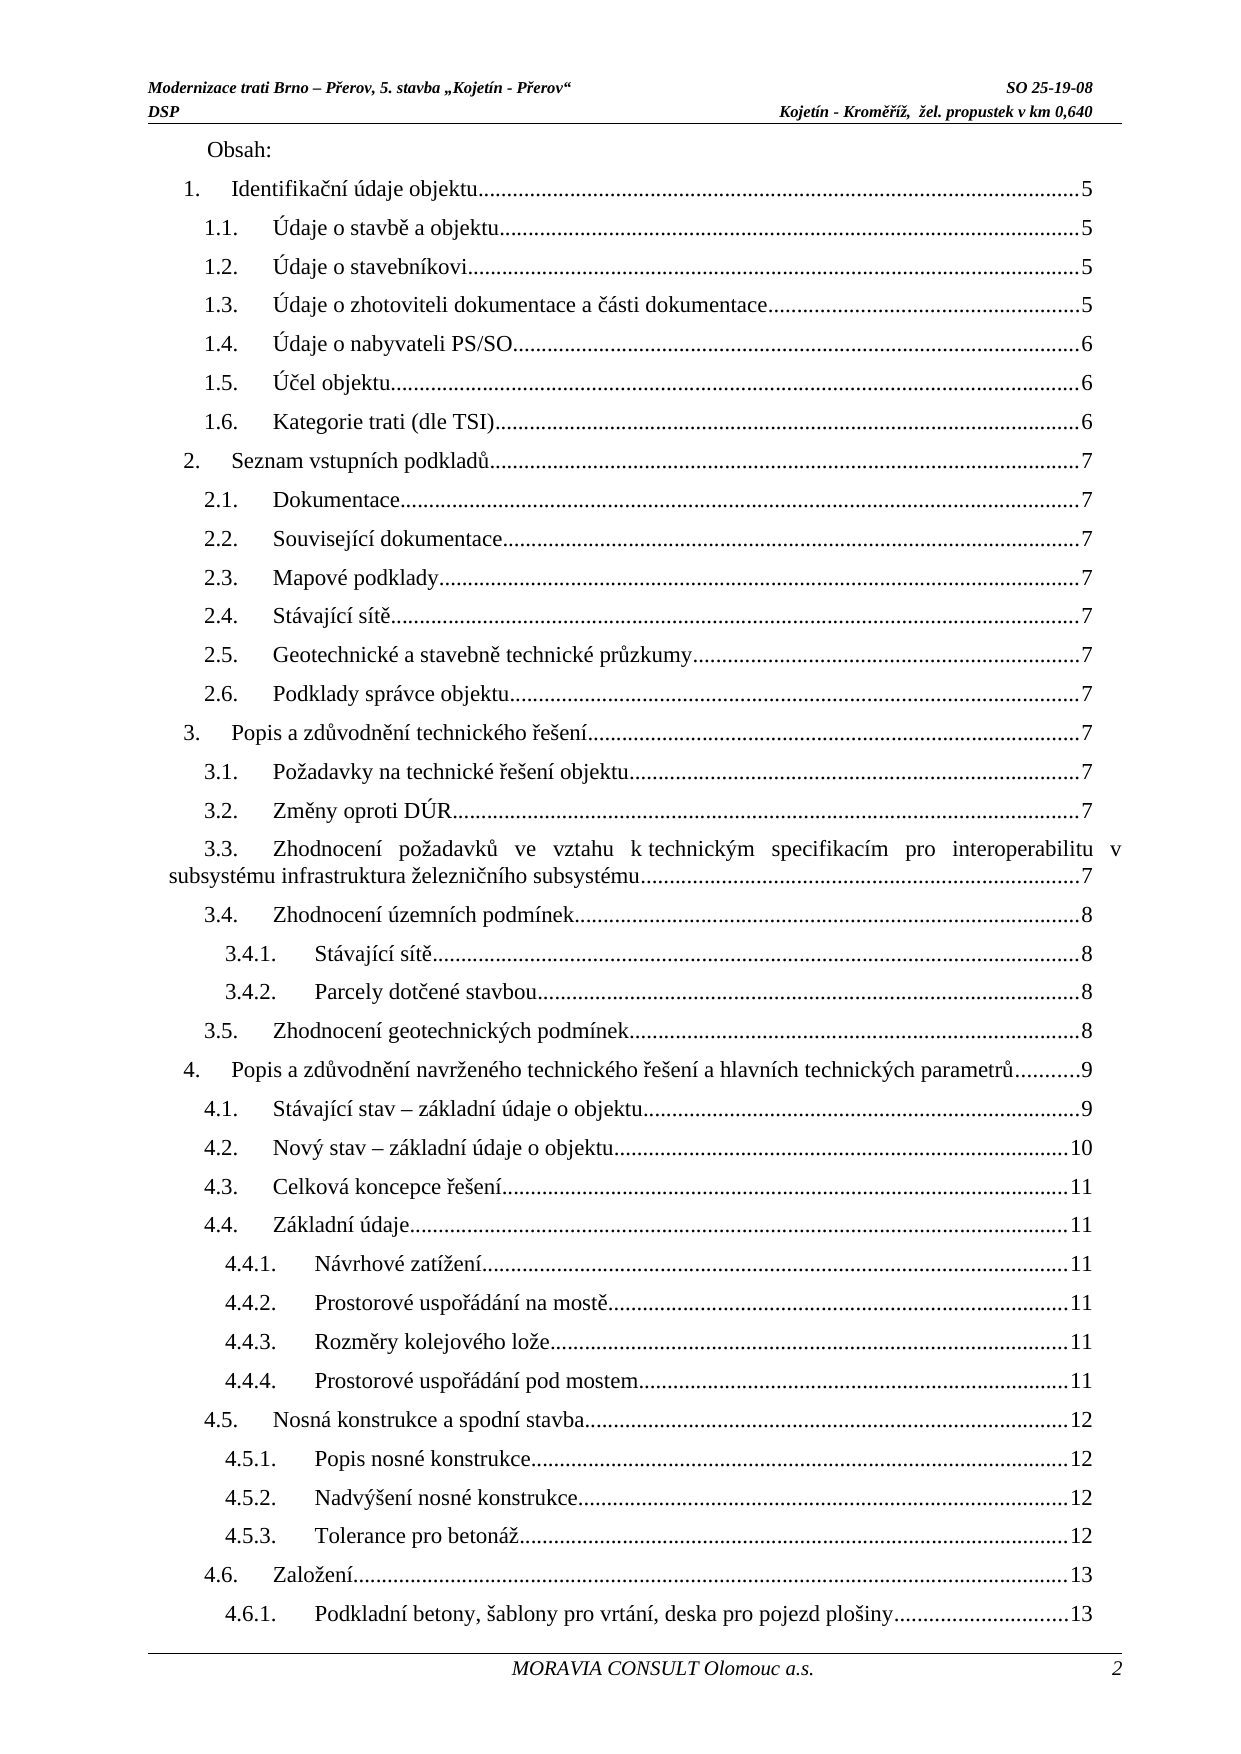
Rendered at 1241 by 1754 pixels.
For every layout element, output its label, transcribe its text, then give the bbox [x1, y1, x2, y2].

text 4.4.4. Prostorové uspořádání pod mostem 11 [189, 1367, 1122, 1393]
text 4.5.2. Nadvýšení nosné konstrukce 12 [189, 1483, 1122, 1510]
text 3.1. Požadavky na technické řešení objektu 7 [168, 758, 1122, 784]
text 2.5. Geotechnické a stavebně technické průzkumy 7 [168, 641, 1122, 668]
text 2.3. Mapové podklady 7 [168, 563, 1122, 590]
text 3.4. Zhodnocení územních podmínek 8 [168, 901, 1122, 927]
text 4.6. Založení 13 [168, 1561, 1122, 1588]
text 4.1. Stávající stav – základní údaje o objektu 9 [168, 1095, 1122, 1121]
text 3.4.2. Parcely dotčené stavbou 8 [189, 978, 1122, 1005]
text 4.5.1. Popis nosné konstrukce 12 [189, 1445, 1122, 1471]
text 2.1. Dokumentace 7 [168, 486, 1122, 512]
text 4.5.3. Tolerance pro betonáž 12 [189, 1522, 1122, 1549]
text 3.5. Zhodnocení geotechnických podmínek 8 [168, 1017, 1122, 1044]
text 3.4.1. Stávající sítě 8 [189, 939, 1122, 966]
text 4.5. Nosná konstrukce a spodní stavba 12 [168, 1406, 1122, 1432]
text 4.3. Celková koncepce řešení 11 [168, 1173, 1122, 1199]
text 4.4.1. Návrhové zatížení 11 [189, 1250, 1122, 1277]
text 2.2. Související dokumentace 7 [168, 525, 1122, 551]
text 1.5. Účel objektu 6 [168, 369, 1122, 396]
text 4.4. Základní údaje 11 [168, 1212, 1122, 1238]
text 4.2. Nový stav – základní údaje o objektu 10 [168, 1134, 1122, 1160]
text 3.2. Změny oproti DÚR 7 [168, 797, 1122, 823]
text 1.6. Kategorie trati (dle TSI) 6 [168, 408, 1122, 434]
text 2.4. Stávající sítě 7 [168, 602, 1122, 629]
text 4.4.2. Prostorové uspořádání na mostě 11 [189, 1289, 1122, 1316]
text 2.6. Podklady správce objektu 7 [168, 680, 1122, 706]
text 1.2. Údaje o stavebníkovi 5 [168, 253, 1122, 279]
text 4. Popis a zdůvodnění navrženého technického řešení a hlavních technických parametrů 9 [148, 1056, 1122, 1082]
text Obsah: [148, 136, 1122, 162]
text 1.1. Údaje o stavbě a objektu 5 [168, 214, 1122, 240]
text 3.3. Zhodnocení požadavků ve vztahu k technickým specifikacím pro interoperabilitu v subsystému infrastruktura železničního subsystému 7 [168, 836, 1122, 888]
text 4.6.1. Podkladní betony, šablony pro vrtání, deska pro pojezd plošiny 13 [189, 1600, 1122, 1626]
text 3. Popis a zdůvodnění technického řešení 7 [148, 719, 1122, 745]
text 4.4.3. Rozměry kolejového lože 11 [189, 1328, 1122, 1354]
text 1.3. Údaje o zhotoviteli dokumentace a části dokumentace 5 [168, 292, 1122, 318]
text 2. Seznam vstupních podkladů 7 [148, 447, 1122, 473]
text 1.4. Údaje o nabyvateli PS/SO 6 [168, 330, 1122, 357]
text 1. Identifikační údaje objektu 5 [148, 175, 1122, 201]
